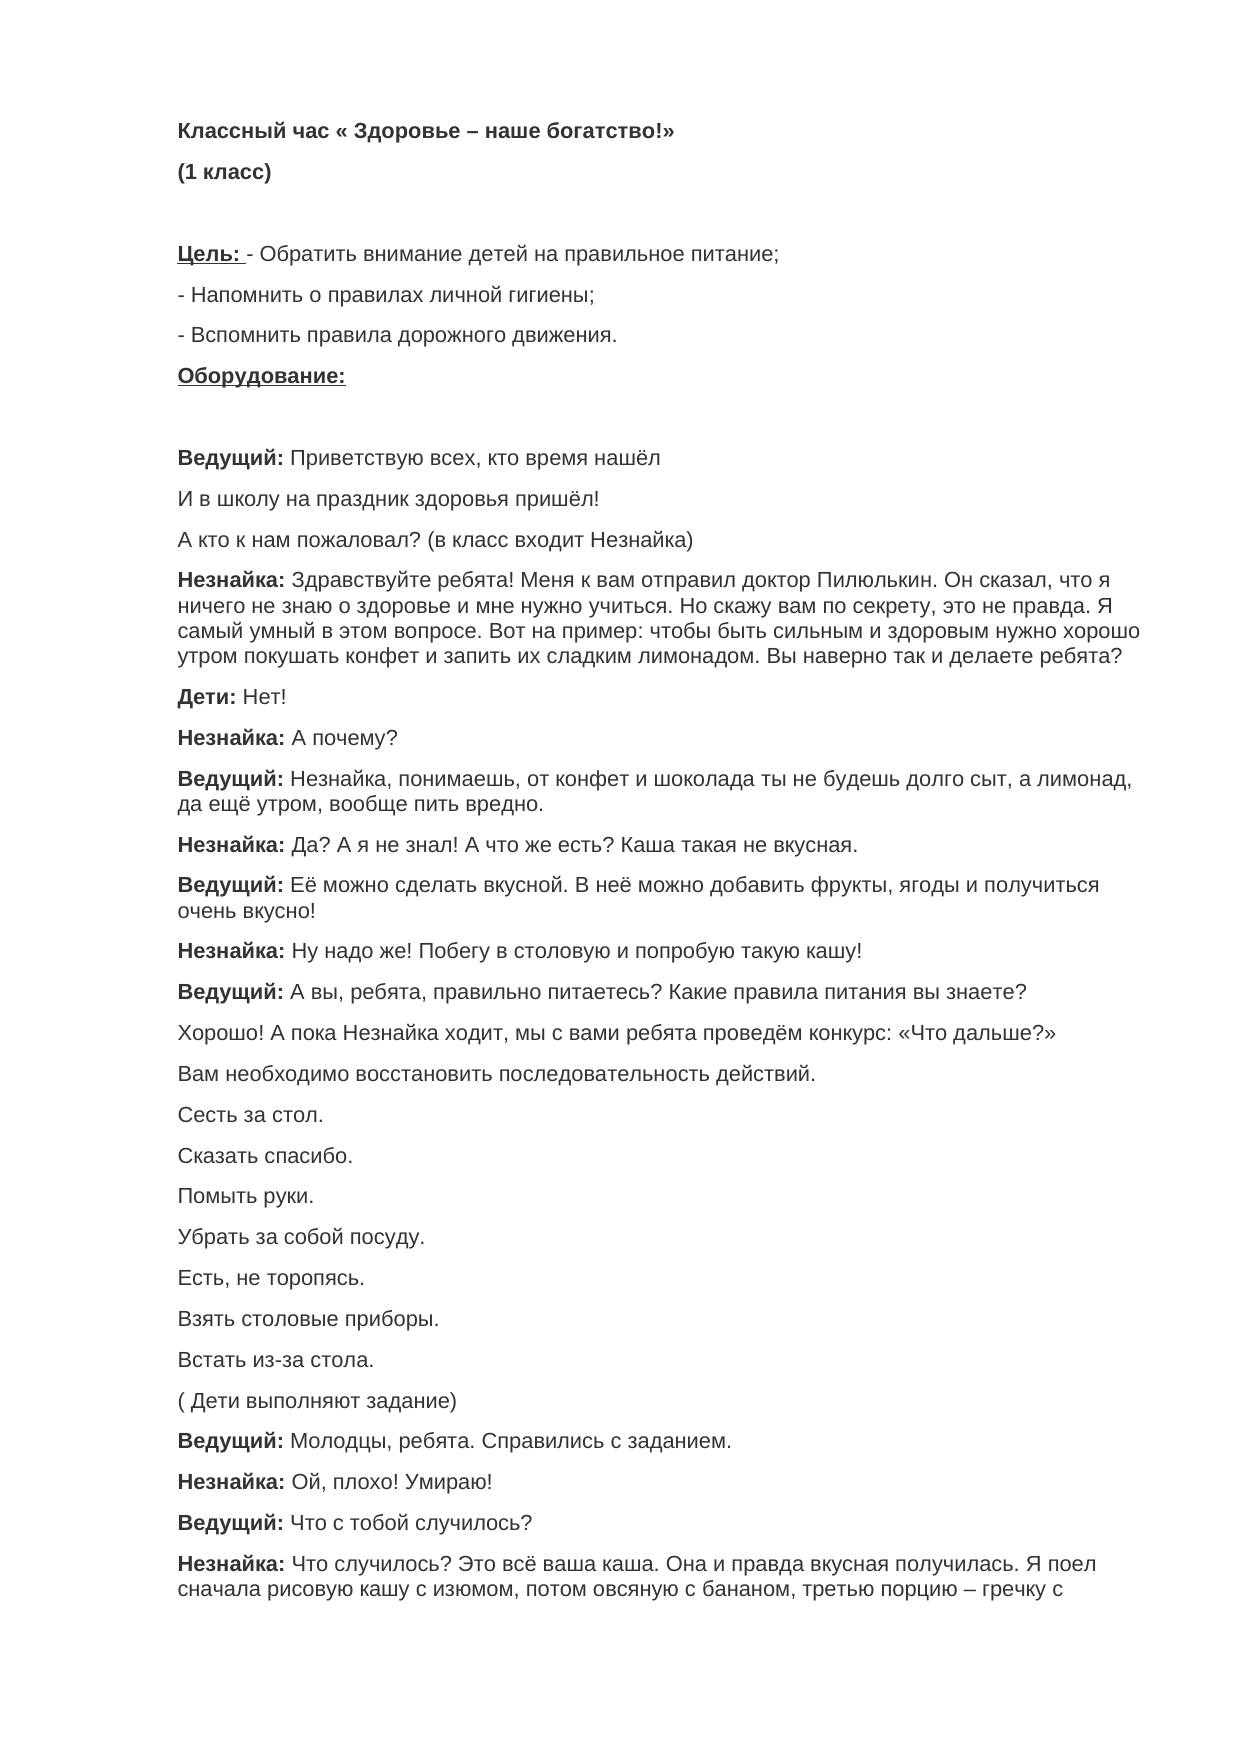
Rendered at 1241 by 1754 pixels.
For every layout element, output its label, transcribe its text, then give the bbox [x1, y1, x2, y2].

text Встать из-за стола. [177, 1347, 1152, 1372]
text Классный час « Здоровье – наше богатство!» [177, 118, 1152, 143]
text Ведущий: А вы, ребята, правильно питаетесь? Какие правила питания вы знаете? [177, 979, 1152, 1004]
text Незнайка: Здравствуйте ребята! Меня к вам отправил доктор Пилюлькин. Он сказал, что я ничего не знаю о здоровье и мне нужно учиться. Но скажу вам по секрету, это не правда. Я самый умный в этом вопросе. Вот на пример: чтобы быть сильным и здоровым нужно хорошо утром покушать конфет и запить их сладким лимонадом. Вы наверно так и делаете ребята? [177, 567, 1152, 668]
text Ведущий: Её можно сделать вкусной. В неё можно добавить фрукты, ягоды и получиться очень вкусно! [177, 872, 1152, 923]
text Взять столовые приборы. [177, 1306, 1152, 1331]
text Цель: - Обратить внимание детей на правильное питание; [177, 241, 1152, 266]
text Сесть за стол. [177, 1102, 1152, 1127]
text Ведущий: Приветствую всех, кто время нашёл [177, 445, 1152, 470]
text - Напомнить о правилах личной гигиены; [177, 281, 1152, 307]
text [177, 1551, 1152, 1601]
text Незнайка: Ой, плохо! Умираю! [177, 1469, 1152, 1494]
text А кто к нам пожаловал? (в класс входит Незнайка) [177, 526, 1152, 552]
text Вам необходимо восстановить последовательность действий. [177, 1061, 1152, 1086]
text ( Дети выполняют задание) [177, 1387, 1152, 1413]
text Незнайка: А почему? [177, 724, 1152, 750]
text (1 класс) [177, 159, 1152, 184]
text Незнайка: Ну надо же! Побегу в столовую и попробую такую кашу! [177, 938, 1152, 963]
text Незнайка: Да? А я не знал! А что же есть? Каша такая не вкусная. [177, 831, 1152, 857]
text Сказать спасибо. [177, 1142, 1152, 1168]
text Убрать за собой посуду. [177, 1224, 1152, 1249]
text Есть, не торопясь. [177, 1265, 1152, 1290]
text И в школу на праздник здоровья пришёл! [177, 486, 1152, 511]
text - Вспомнить правила дорожного движения. [177, 322, 1152, 347]
text Помыть руки. [177, 1183, 1152, 1208]
text Оборудование: [177, 363, 1152, 388]
text Ведущий: Незнайка, понимаешь, от конфет и шоколада ты не будешь долго сыт, а лимонад, да ещё утром, вообще пить вредно. [177, 765, 1152, 816]
text Дети: Нет! [177, 684, 1152, 709]
text Ведущий: Что с тобой случилось? [177, 1510, 1152, 1535]
text Хорошо! А пока Незнайка ходит, мы с вами ребята проведём конкурс: «Что дальше?» [177, 1020, 1152, 1045]
text Ведущий: Молодцы, ребята. Справились с заданием. [177, 1428, 1152, 1453]
